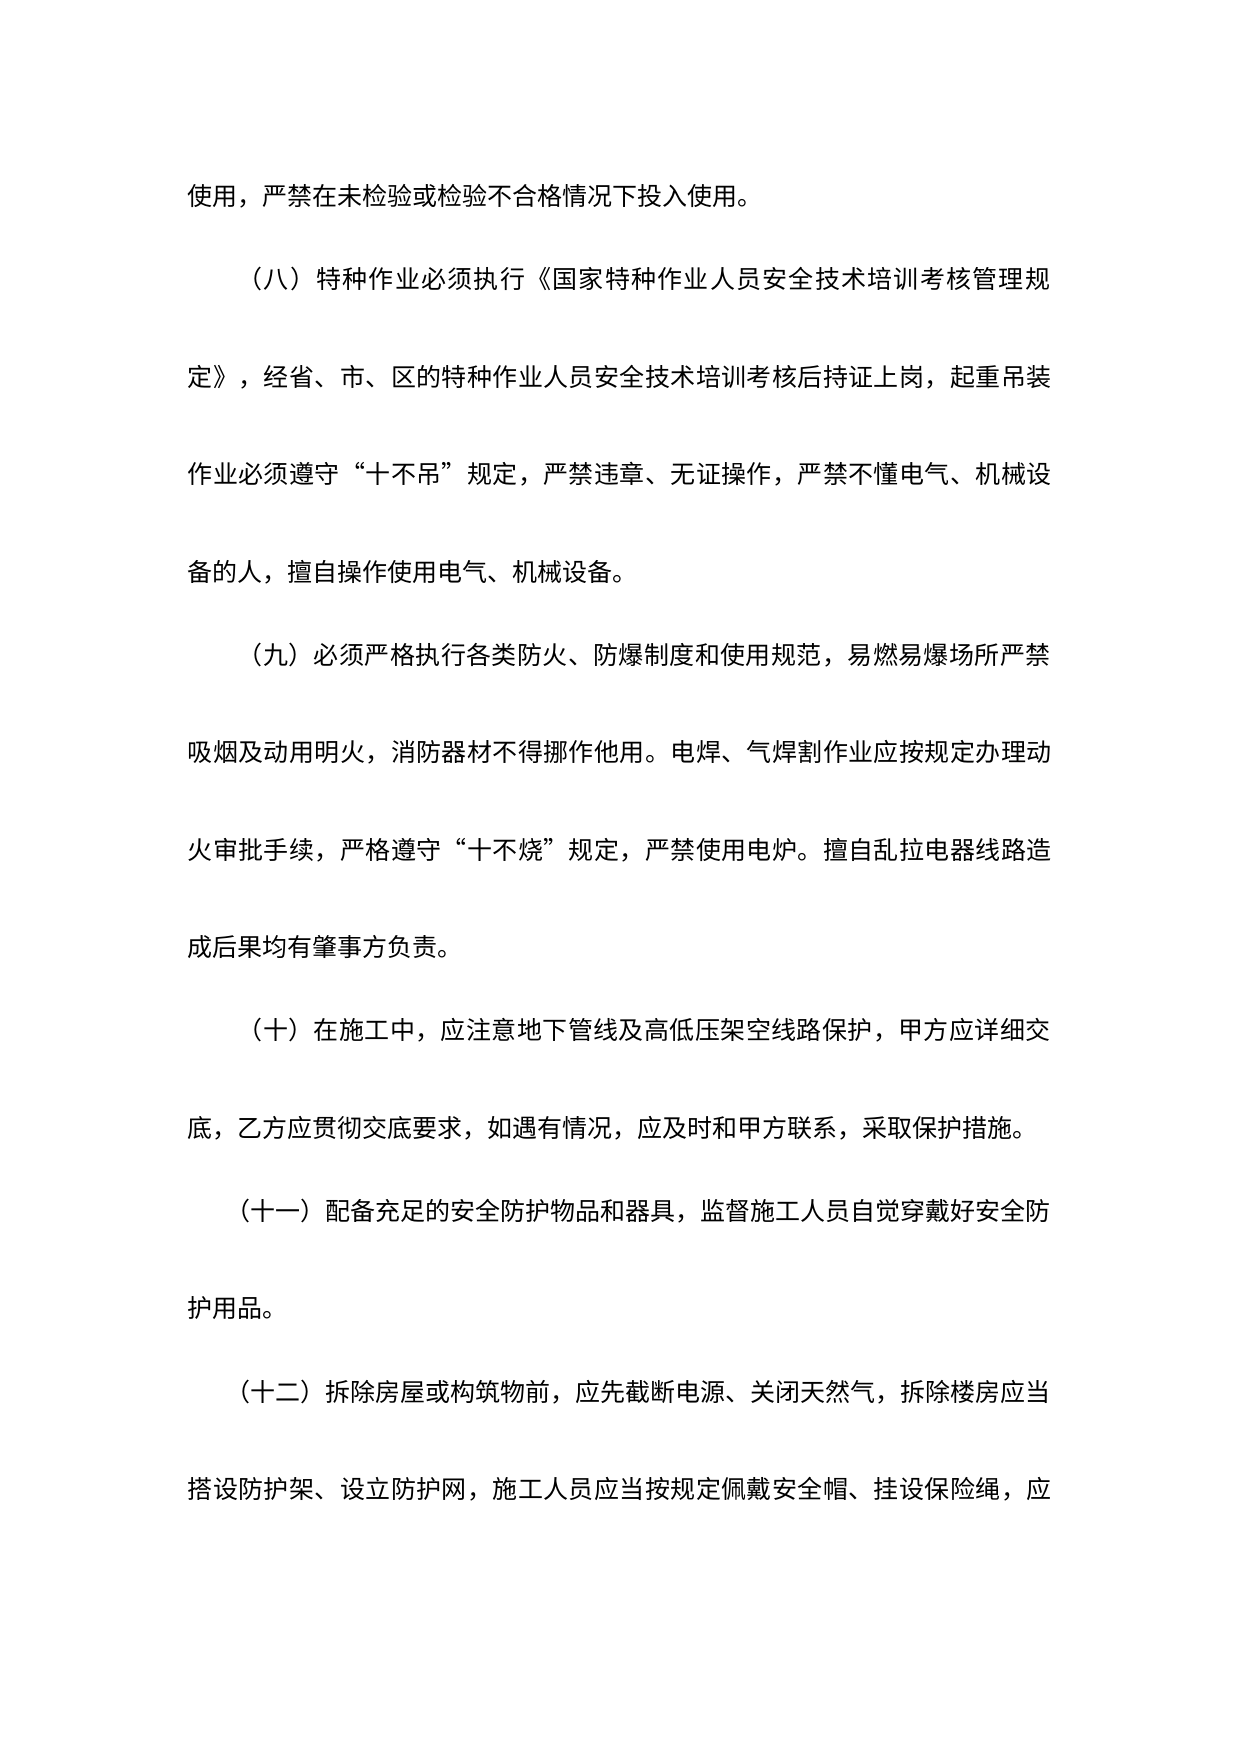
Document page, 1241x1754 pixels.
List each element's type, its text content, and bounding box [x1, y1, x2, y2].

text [187, 162, 1053, 227]
text （十）在施工中，应注意地下管线及高低压架空线路保护，甲方应详细交底，乙方应贯彻交底要求，如遇有情况，应及时和甲方联系，采取保护措施。 [187, 996, 1053, 1159]
text （八）特种作业必须执行《国家特种作业人员安全技术培训考核管理规定》，经省、市、区的特种作业人员安全技术培训考核后持证上岗，起重吊装作业必须遵守“十不吊”规定，严禁违章、无证操作，严禁不懂电气、机械设备的人，擅自操作使用电气、机械设备。 [187, 245, 1053, 603]
text （十一）配备充足的安全防护物品和器具，监督施工人员自觉穿戴好安全防护用品。 [187, 1177, 1053, 1339]
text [187, 1358, 1053, 1520]
text （九）必须严格执行各类防火、防爆制度和使用规范，易燃易爆场所严禁吸烟及动用明火，消防器材不得挪作他用。电焊、气焊割作业应按规定办理动火审批手续，严格遵守“十不烧”规定，严禁使用电炉。擅自乱拉电器线路造成后果均有肇事方负责。 [187, 621, 1053, 978]
